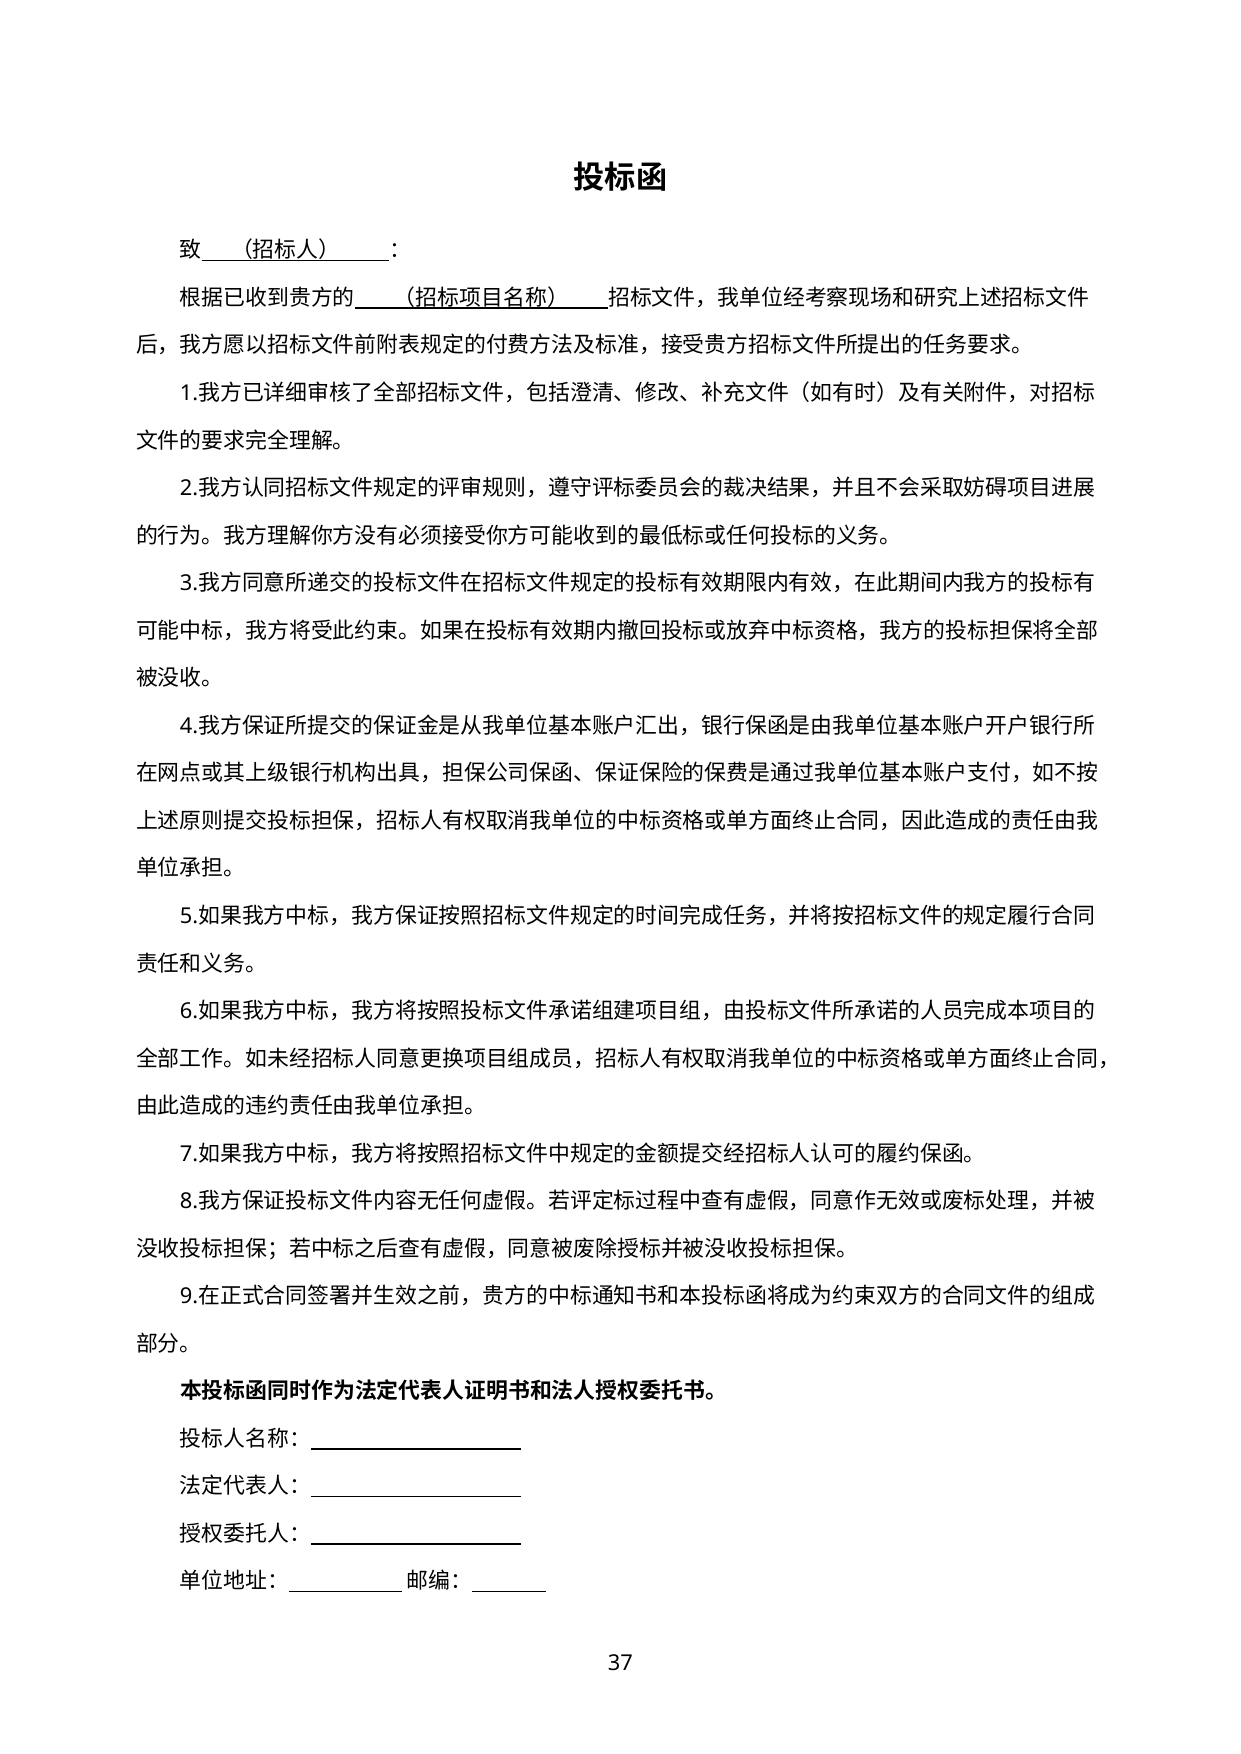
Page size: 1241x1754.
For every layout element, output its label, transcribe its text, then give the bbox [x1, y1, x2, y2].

text 根据已收到贵方的 （招标项目名称） 招标文件，我单位经考察现场和研究上述招标文件后，我方愿以招标文件前附表规定的付费方法及标准，接受贵方招标文件所提出的任务要求。 [136, 280, 1104, 359]
text 6.如果我方中标，我方将按照投标文件承诺组建项目组，由投标文件所承诺的人员完成本项目的全部工作。如未经招标人同意更换项目组成员，招标人有权取消我单位的中标资格或单方面终止合同，由此造成的违约责任由我单位承担。 [136, 993, 1104, 1120]
text 法定代表人： [136, 1468, 1104, 1500]
text 1.我方已详细审核了全部招标文件，包括澄清、修改、补充文件（如有时）及有关附件，对招标文件的要求完全理解。 [136, 375, 1104, 454]
text 单位地址： 邮编： [136, 1563, 1104, 1595]
text 9.在正式合同签署并生效之前，贵方的中标通知书和本投标函将成为约束双方的合同文件的组成部分。 [136, 1278, 1104, 1358]
text 4.我方保证所提交的保证金是从我单位基本账户汇出，银行保函是由我单位基本账户开户银行所在网点或其上级银行机构出具，担保公司保函、保证保险的保费是通过我单位基本账户支付，如不按上述原则提交投标担保，招标人有权取消我单位的中标资格或单方面终止合同，因此造成的责任由我单位承担。 [136, 708, 1104, 882]
text 授权委托人： [136, 1516, 1104, 1548]
text 投标人名称： [136, 1421, 1104, 1453]
text 致 （招标人） ： [136, 232, 1104, 264]
text 投标函 [136, 152, 1104, 197]
text 3.我方同意所递交的投标文件在招标文件规定的投标有效期限内有效，在此期间内我方的投标有可能中标，我方将受此约束。如果在投标有效期内撤回投标或放弃中标资格，我方的投标担保将全部被没收。 [136, 565, 1104, 692]
text 7.如果我方中标，我方将按照招标文件中规定的金额提交经招标人认可的履约保函。 [136, 1136, 1104, 1167]
text 5.如果我方中标，我方保证按照招标文件规定的时间完成任务，并将按招标文件的规定履行合同责任和义务。 [136, 898, 1104, 977]
text 本投标函同时作为法定代表人证明书和法人授权委托书。 [136, 1373, 1104, 1405]
text 8.我方保证投标文件内容无任何虚假。若评定标过程中查有虚假，同意作无效或废标处理，并被没收投标担保；若中标之后查有虚假，同意被废除授标并被没收投标担保。 [136, 1183, 1104, 1262]
text 2.我方认同招标文件规定的评审规则，遵守评标委员会的裁决结果，并且不会采取妨碍项目进展的行为。我方理解你方没有必须接受你方可能收到的最低标或任何投标的义务。 [136, 470, 1104, 549]
